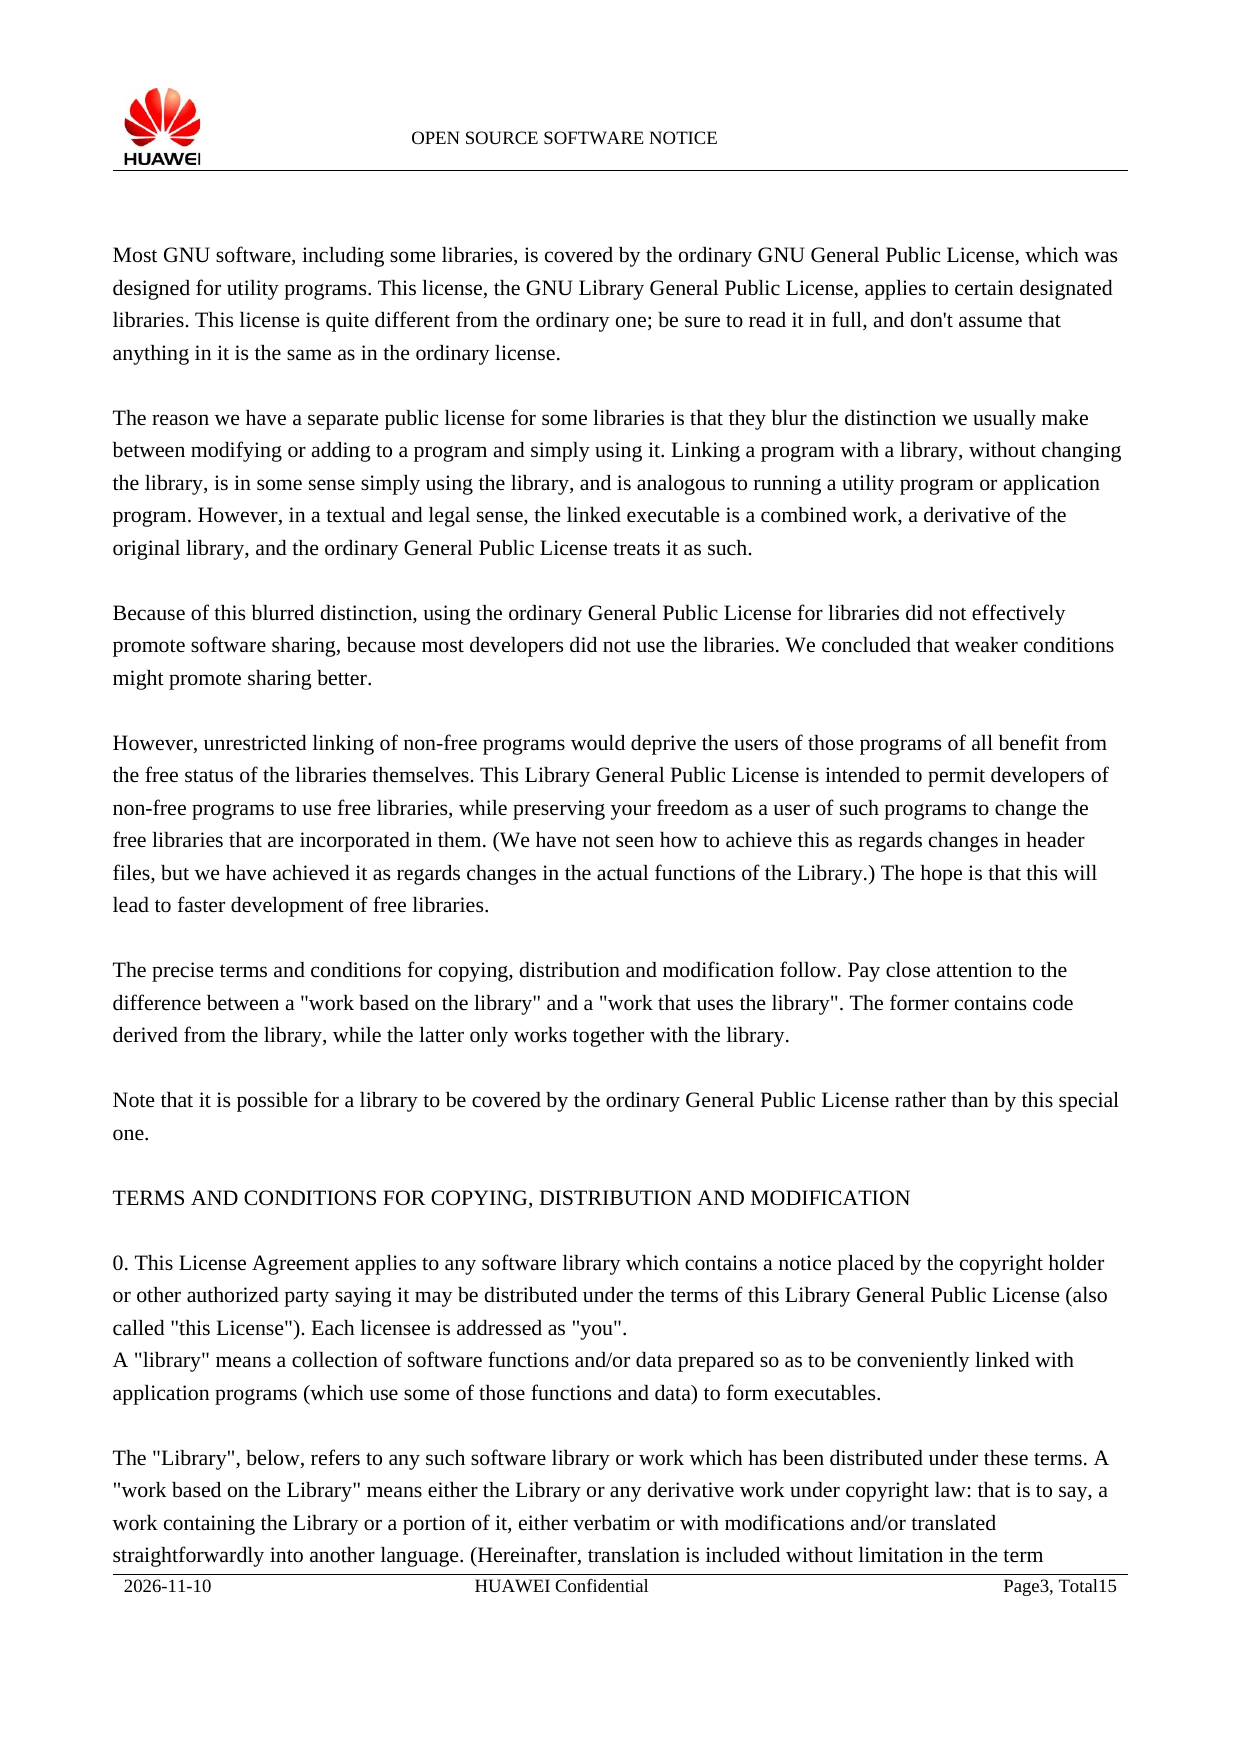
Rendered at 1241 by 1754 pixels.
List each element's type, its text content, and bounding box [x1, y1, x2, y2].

picture [124, 88, 201, 165]
